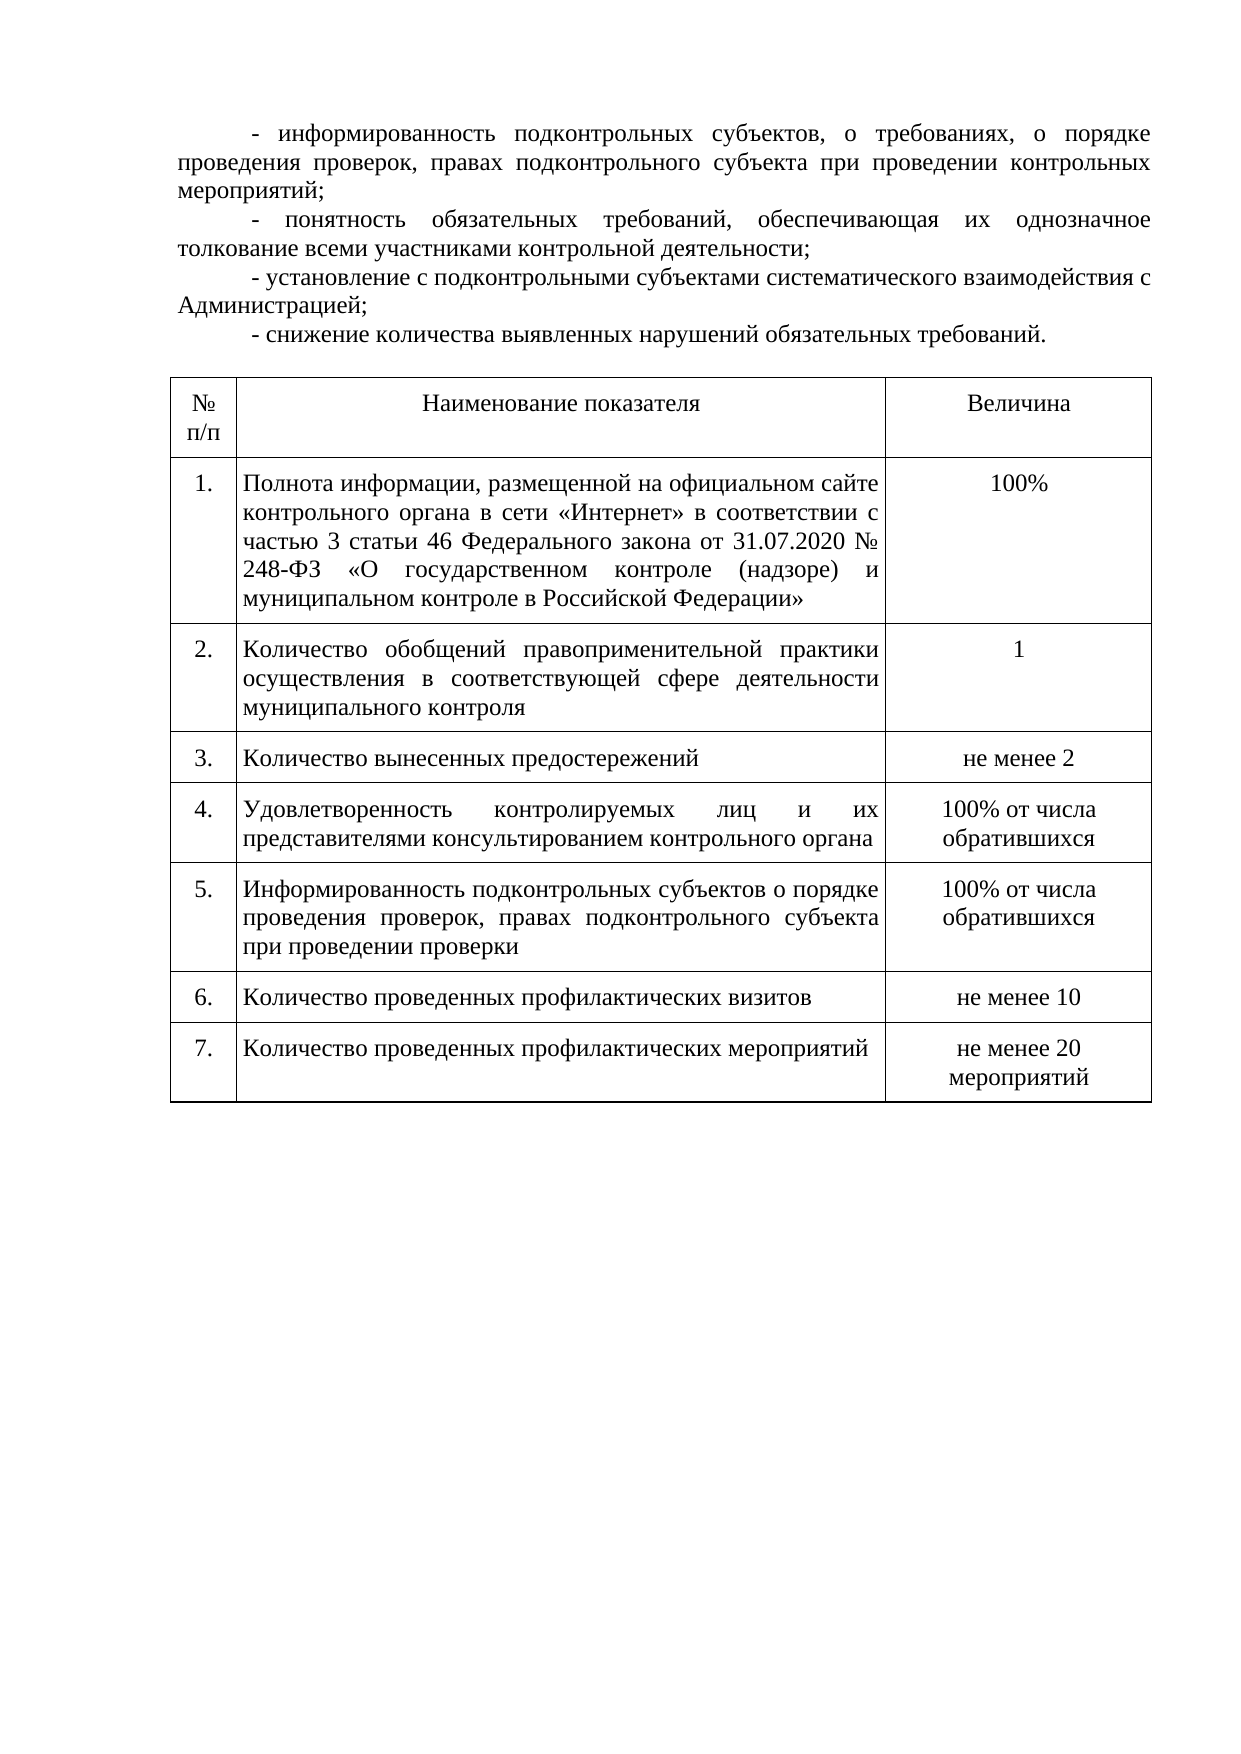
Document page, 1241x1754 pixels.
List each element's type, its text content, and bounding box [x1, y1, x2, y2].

table_cell Количество вынесенных предостережений [237, 732, 885, 782]
table_header Величина [886, 378, 1151, 457]
table_cell не менее 20 мероприятий [886, 1023, 1151, 1101]
table_cell 2. [171, 624, 236, 731]
table_cell Информированность подконтрольных субъектов о порядке проведения проверок, правах подконтрольного субъекта при проведении проверки [237, 863, 885, 971]
table_cell Количество проведенных профилактических визитов [237, 972, 885, 1022]
text - понятность обязательных требований, обеспечивающая их однозначное толкование всеми участниками контрольной деятельности; [177, 204, 1152, 262]
table_cell 3. [171, 732, 236, 782]
text - установление с подконтрольными субъектами систематического взаимодействия с Администрацией; [177, 262, 1152, 319]
table_header Наименование показателя [237, 378, 885, 457]
table_cell Удовлетворенность контролируемых лиц и их представителями консультированием контрольного органа [237, 783, 885, 862]
table_cell 6. [171, 972, 236, 1022]
table_cell 1. [171, 458, 236, 623]
table_cell 100% от числа обратившихся [886, 863, 1151, 971]
table_cell Количество обобщений правоприменительной практики осуществления в соответствующей сфере деятельности муниципального контроля [237, 624, 885, 731]
table_cell не менее 10 [886, 972, 1151, 1022]
text - информированность подконтрольных субъектов, о требованиях, о порядке проведения проверок, правах подконтрольного субъекта при проведении контрольных мероприятий; [177, 118, 1152, 204]
table_cell 7. [171, 1023, 236, 1101]
table_cell Полнота информации, размещенной на официальном сайте контрольного органа в сети «Интернет» в соответствии с частью 3 статьи 46 Федерального закона от 31.07.2020 № 248-ФЗ «О государственном контроле (надзоре) и муниципальном контроле в Российской Федерации» [237, 458, 885, 623]
table_cell 1 [886, 624, 1151, 731]
text - снижение количества выявленных нарушений обязательных требований. [177, 319, 1152, 348]
table_cell не менее 2 [886, 732, 1151, 782]
table_cell 100% от числа обратившихся [886, 783, 1151, 862]
table_cell Количество проведенных профилактических мероприятий [237, 1023, 885, 1101]
table_header № п/п [171, 378, 236, 457]
table_cell 4. [171, 783, 236, 862]
table_cell 100% [886, 458, 1151, 623]
table_cell 5. [171, 863, 236, 971]
